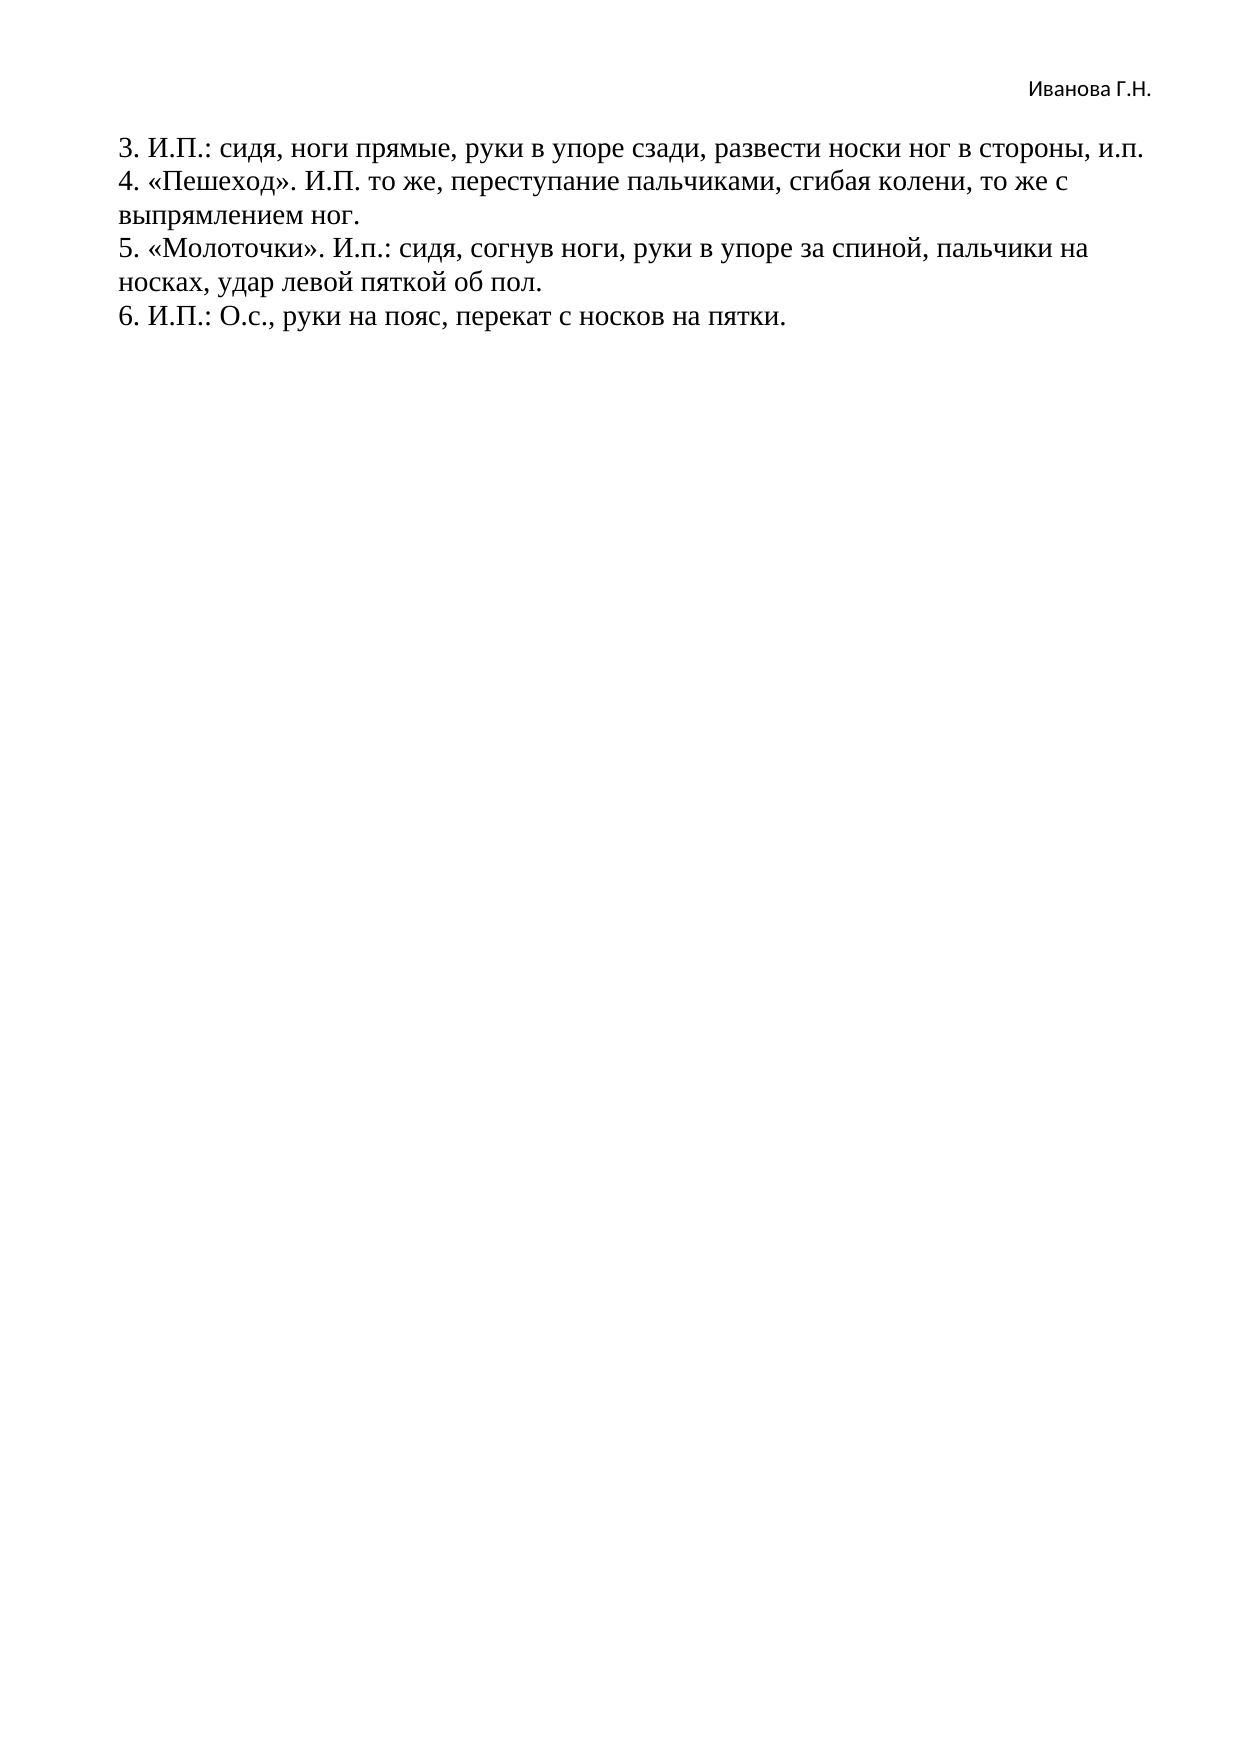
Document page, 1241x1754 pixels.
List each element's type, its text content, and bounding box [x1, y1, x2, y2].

text 3. И.П.: сидя, ноги прямые, руки в упоре сзади, развести носки ног в стороны, и.п. [118, 130, 1152, 163]
text 5. «Молоточки». И.п.: сидя, согнув ноги, руки в упоре за спиной, пальчики на носках, удар левой пяткой об пол. [118, 231, 1152, 298]
text 6. И.П.: О.с., руки на пояс, перекат с носков на пятки. [118, 298, 1152, 331]
text 4. «Пешеход». И.П. то же, переступание пальчиками, сгибая колени, то же с выпрямлением ног. [118, 163, 1152, 231]
